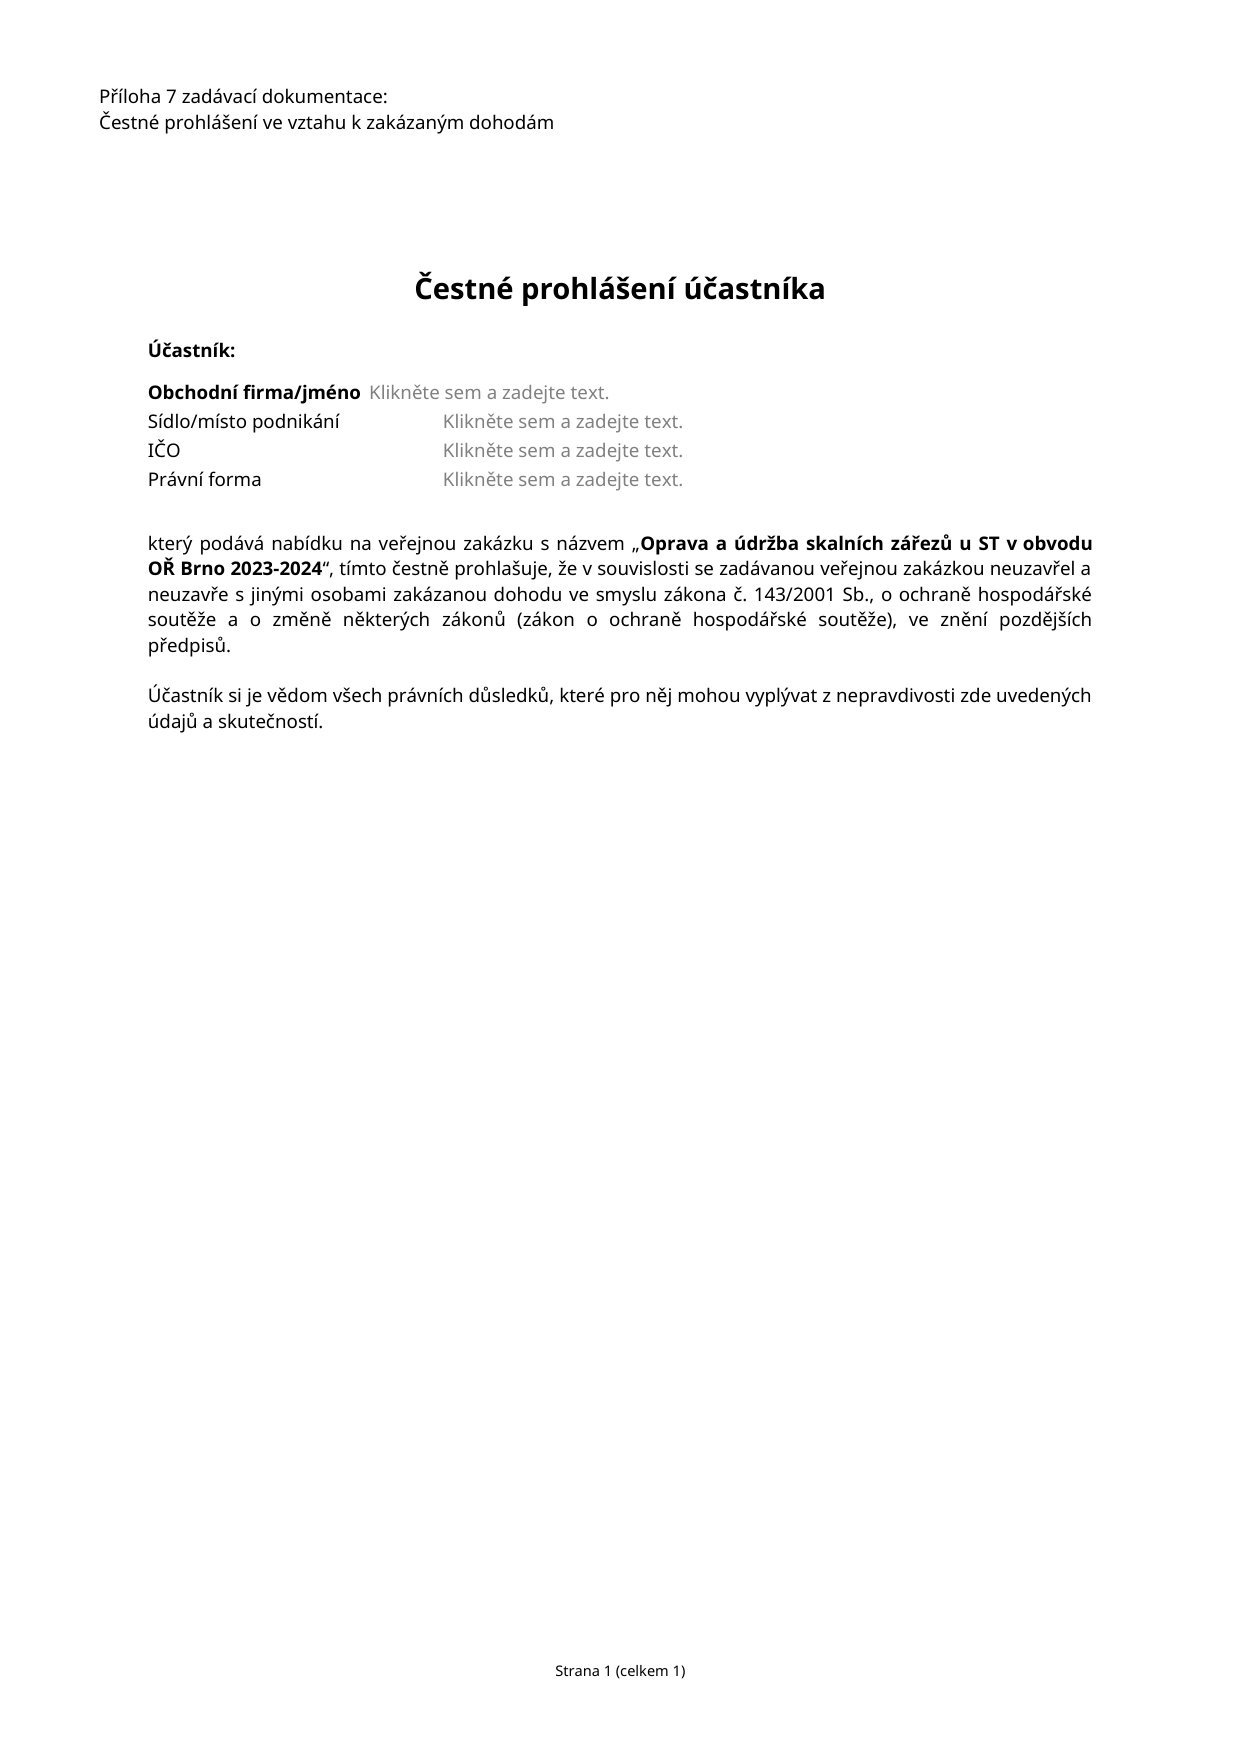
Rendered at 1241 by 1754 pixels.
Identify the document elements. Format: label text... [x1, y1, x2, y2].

text Právní forma [148, 463, 1093, 492]
text Sídlo/místo podnikání [148, 405, 1093, 434]
text Účastník si je vědom všech právních důsledků, které pro něj mohou vyplývat z nepravdivosti zde uvedených údajů a skutečností. [148, 683, 1093, 734]
text Obchodní firma/jméno [148, 376, 1093, 405]
text Účastník: [148, 333, 1093, 364]
text IČO [148, 434, 1093, 463]
text který podává nabídku na veřejnou zakázku s názvem „Oprava a údržba skalních zářezů u ST v obvodu OŘ Brno 2023-2024“, tímto čestně prohlašuje, že v souvislosti se zadávanou veřejnou zakázkou neuzavřel a neuzavře s jinými osobami zakázanou dohodu ve smyslu zákona č. 143/2001 Sb., o ochraně hospodářské soutěže a o změně některých zákonů (zákon o ochraně hospodářské soutěže), ve znění pozdějších předpisů. [148, 530, 1093, 658]
title Čestné prohlášení účastníka [148, 268, 1093, 308]
